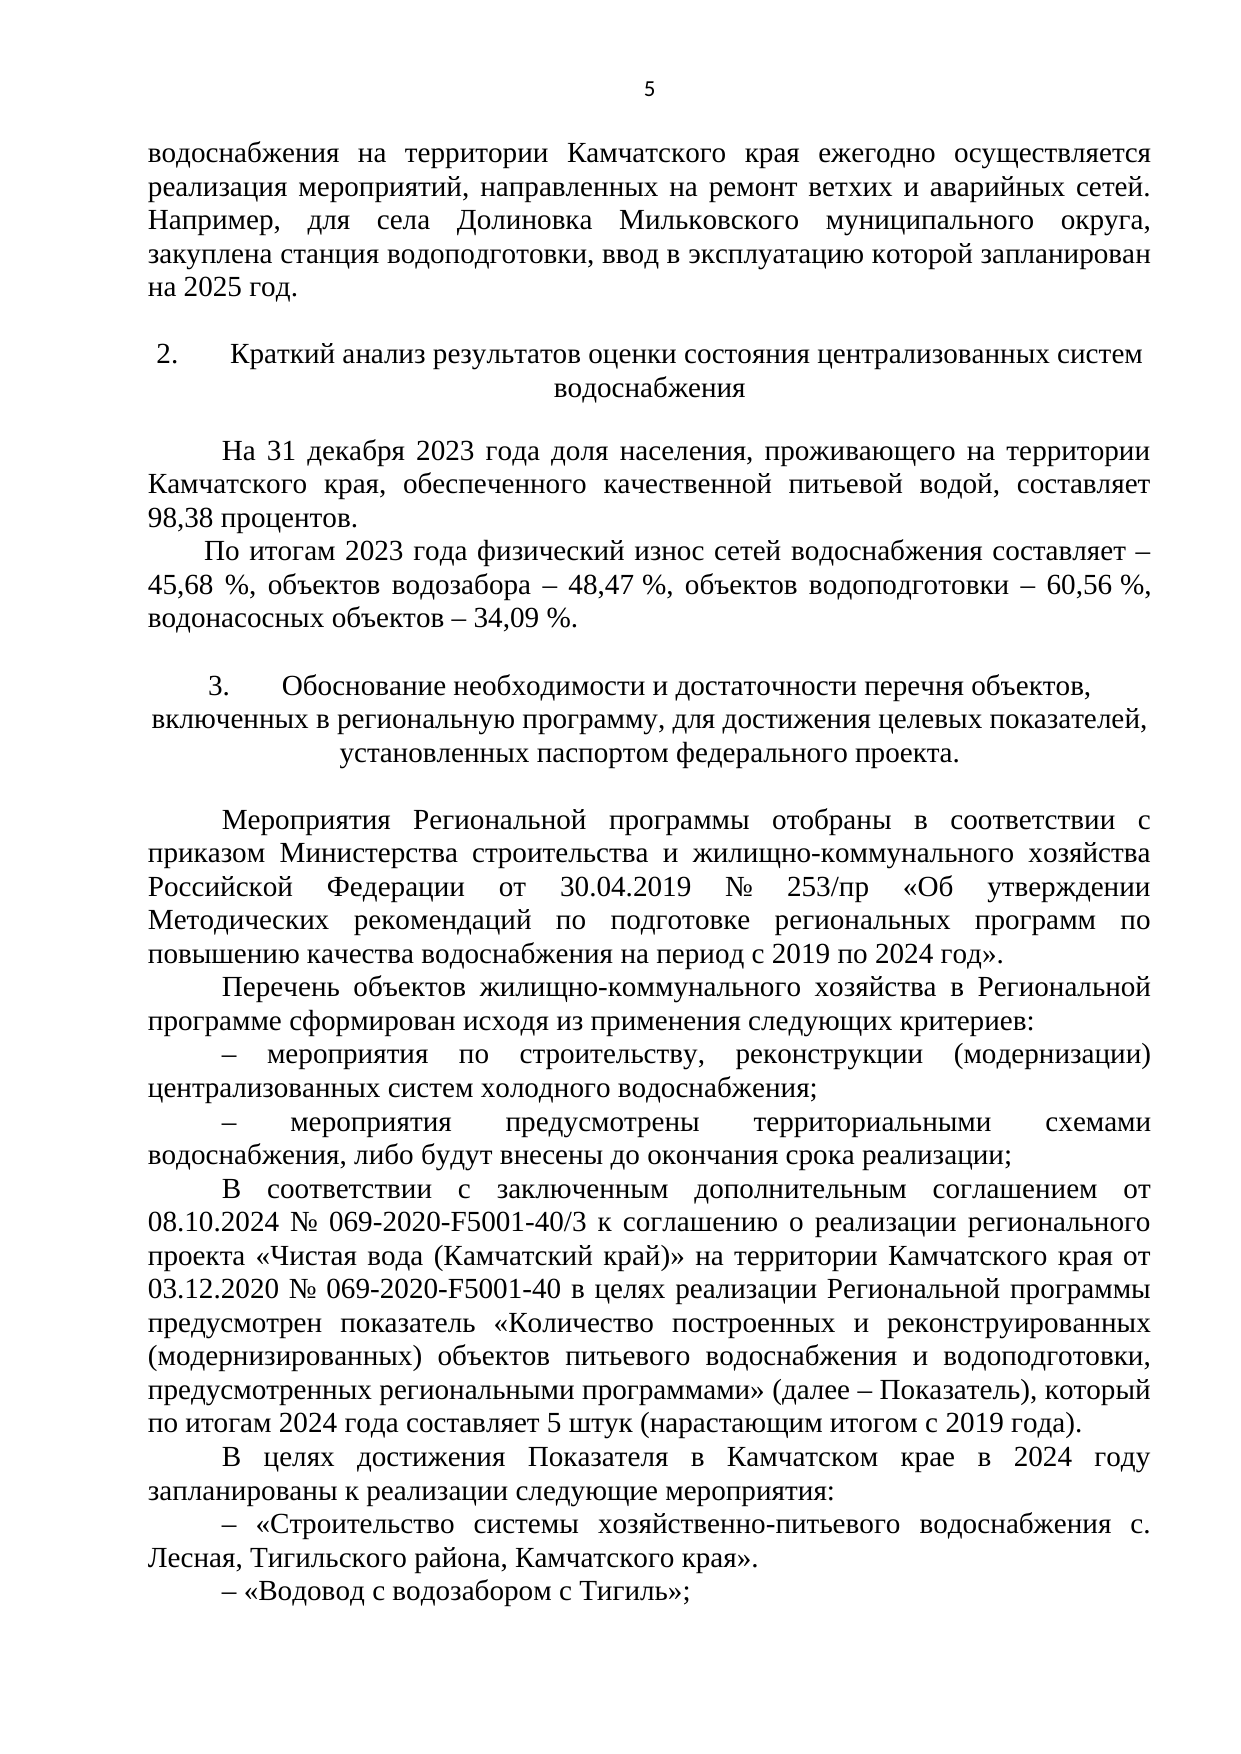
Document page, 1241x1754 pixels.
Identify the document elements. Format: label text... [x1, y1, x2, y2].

list Краткий анализ результатов оценки состояния централизованных систем водоснабжения [148, 337, 1152, 404]
text Мероприятия Региональной программы отобраны в соответствии с приказом Министерства строительства и жилищно-коммунального хозяйства Российской Федерации от 30.04.2019 № 253/пр «Об утверждении Методических рекомендаций по подготовке региональных программ по повышению качества водоснабжения на период с 2019 по 2024 год». [148, 802, 1152, 969]
text На 31 декабря 2023 года доля населения, проживающего на территории Камчатского края, обеспеченного качественной питьевой водой, составляет 98,38 процентов. [148, 433, 1152, 533]
text – мероприятия предусмотрены территориальными схемами водоснабжения, либо будут внесены до окончания срока реализации; [148, 1104, 1152, 1171]
text В соответствии с заключенным дополнительным соглашением от 08.10.2024 № 069-2020-F5001-40/3 к соглашению о реализации регионального проекта «Чистая вода (Камчатский край)» на территории Камчатского края от 03.12.2020 № 069-2020-F5001-40 в целях реализации Региональной программы предусмотрен показатель «Количество построенных и реконструированных (модернизированных) объектов питьевого водоснабжения и водоподготовки, предусмотренных региональными программами» (далее – Показатель), который по итогам 2024 года составляет 5 штук (нарастающим итогом с 2019 года). [148, 1171, 1152, 1439]
text – «Строительство системы хозяйственно-питьевого водоснабжения с. Лесная, Тигильского района, Камчатского края». [148, 1506, 1152, 1573]
text В целях достижения Показателя в Камчатском крае в 2024 году запланированы к реализации следующие мероприятия: [148, 1439, 1152, 1506]
text – мероприятия по строительству, реконструкции (модернизации) централизованных систем холодного водоснабжения; [148, 1037, 1152, 1104]
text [148, 135, 1152, 303]
text Перечень объектов жилищно-коммунального хозяйства в Региональной программе сформирован исходя из применения следующих критериев: [148, 969, 1152, 1037]
text – «Водовод с водозабором с Тигиль»; [148, 1573, 1152, 1607]
list Обоснование необходимости и достаточности перечня объектов, включенных в региональную программу, для достижения целевых показателей, установленных паспортом федерального проекта. [148, 668, 1152, 768]
text По итогам 2023 года физический износ сетей водоснабжения составляет – 45,68 %, объектов водозабора – 48,47 %, объектов водоподготовки – 60,56 %, водонасосных объектов – 34,09 %. [148, 533, 1152, 634]
